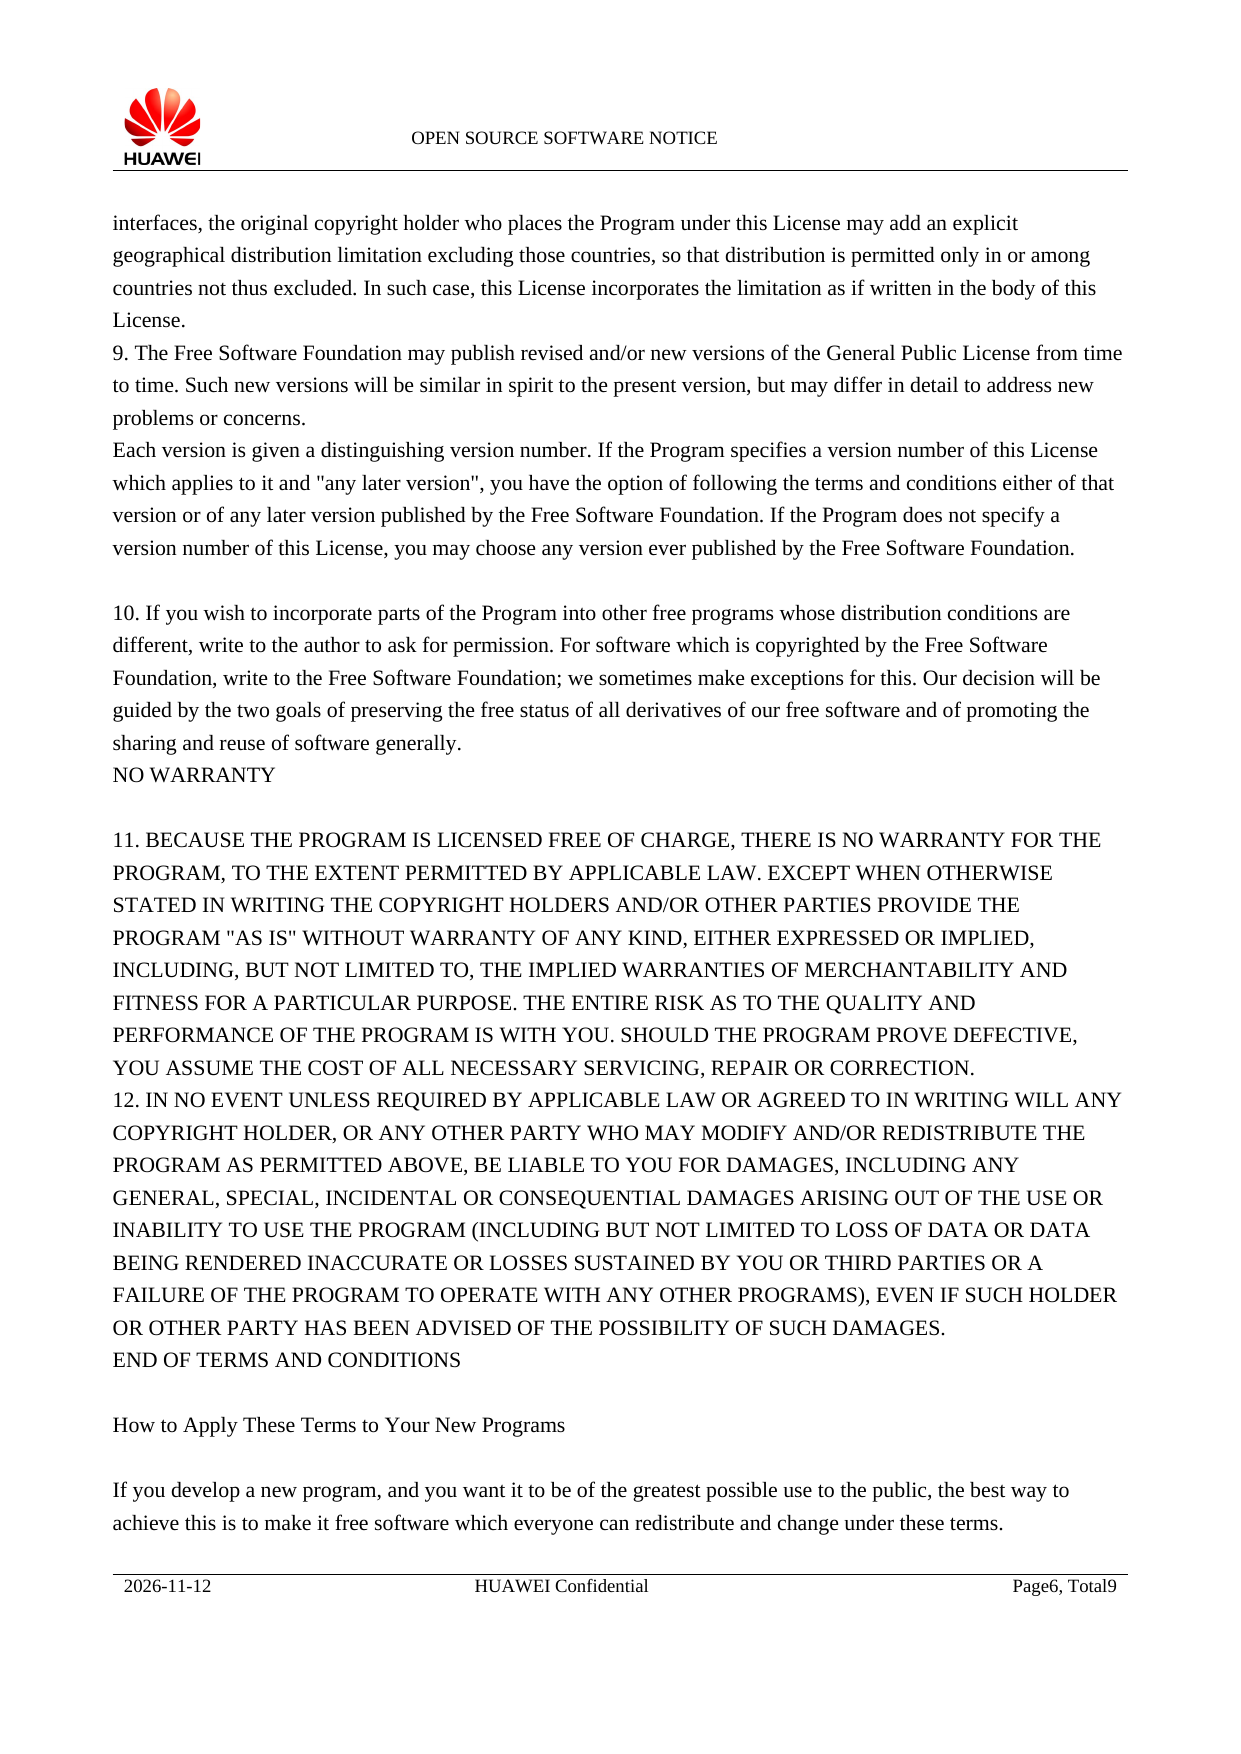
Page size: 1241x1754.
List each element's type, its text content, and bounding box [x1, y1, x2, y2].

picture [124, 88, 201, 165]
